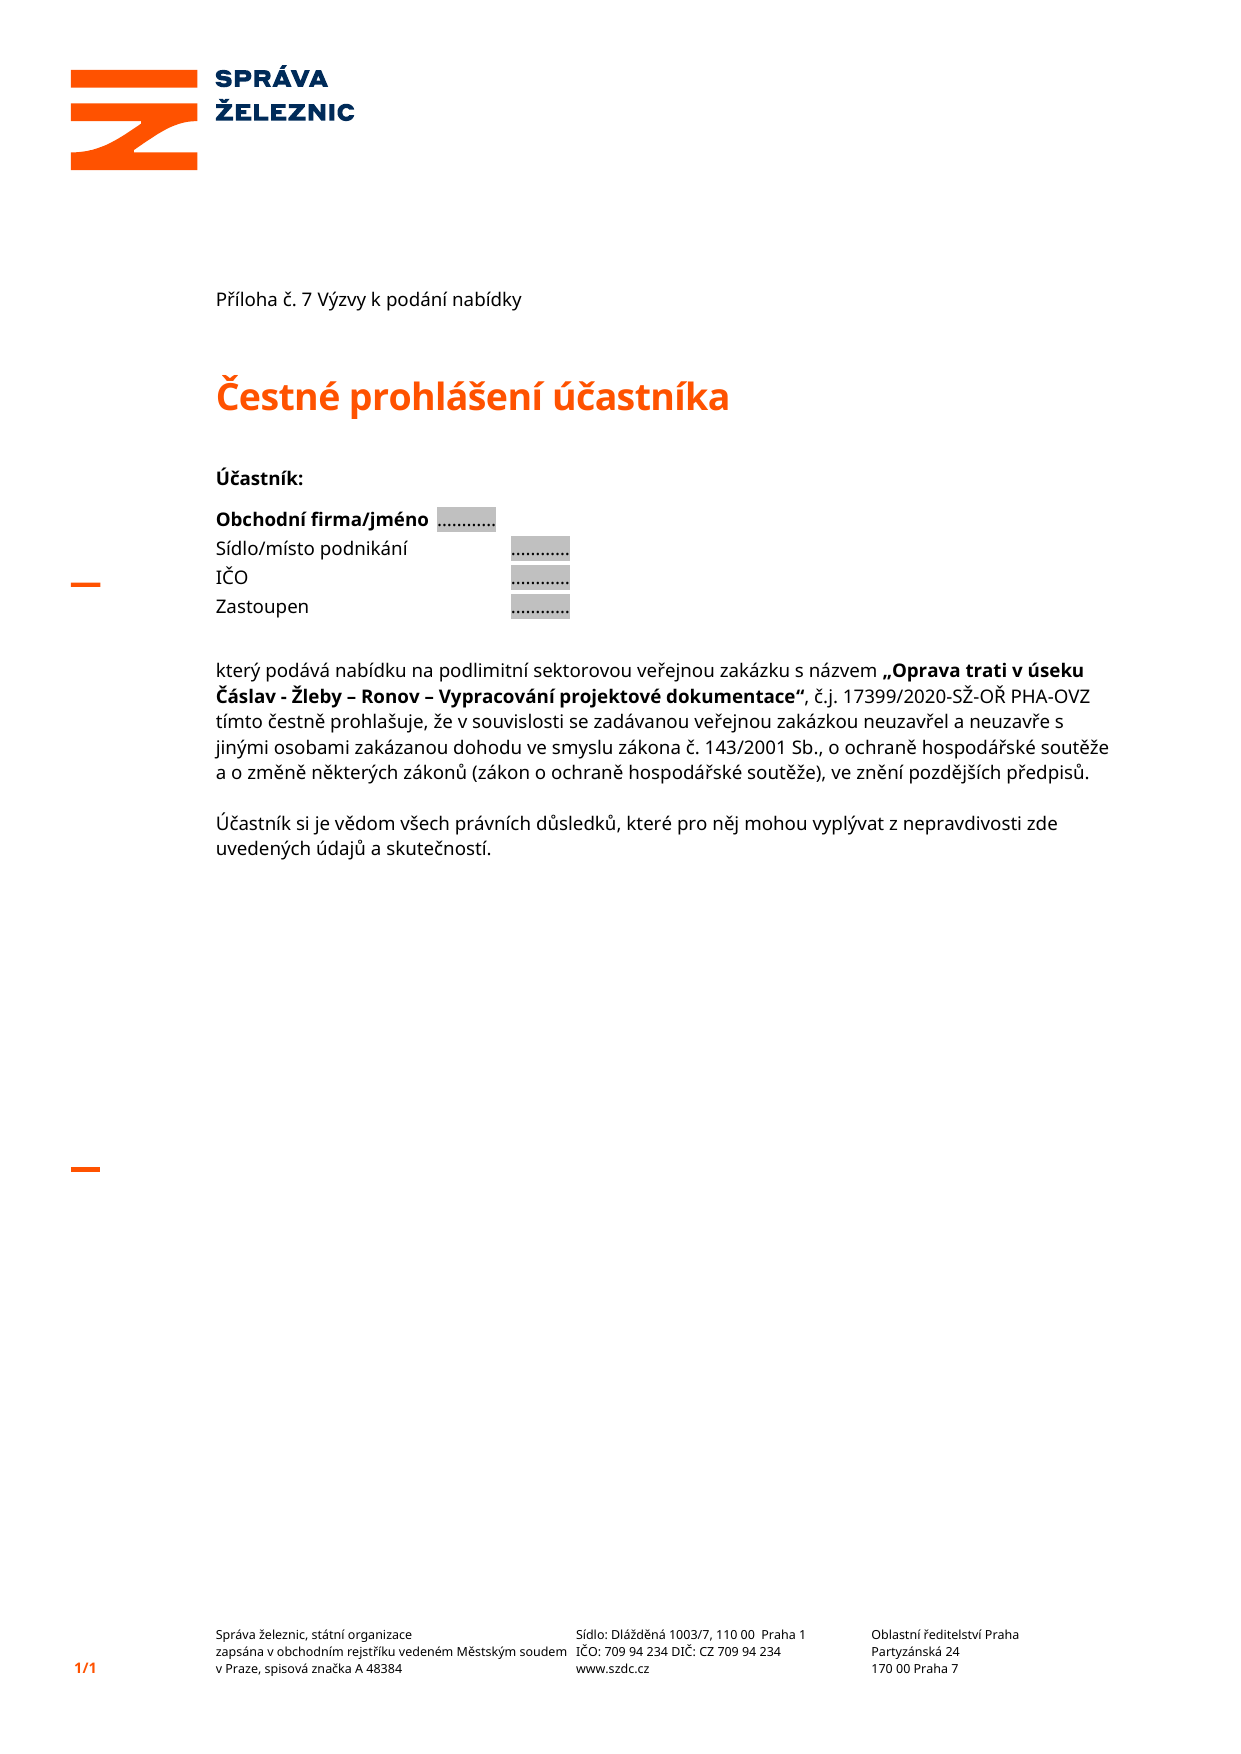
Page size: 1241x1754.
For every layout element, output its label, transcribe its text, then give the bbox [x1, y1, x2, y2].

text IČO ………… [216, 562, 1122, 591]
text Sídlo/místo podnikání ………… [216, 533, 1122, 562]
text Účastník: [216, 460, 1122, 491]
text Příloha č. 7 Výzvy k podání nabídky [216, 286, 1122, 311]
text který podává nabídku na podlimitní sektorovou veřejnou zakázku s názvem „Oprava trati v úseku Čáslav - Žleby – Ronov – Vypracování projektové dokumentace“, č.j. 17399/2020-SŽ-OŘ PHA-OVZ tímto čestně prohlašuje, že v souvislosti se zadávanou veřejnou zakázkou neuzavřel a neuzavře s jinými osobami zakázanou dohodu ve smyslu zákona č. 143/2001 Sb., o ochraně hospodářské soutěže a o změně některých zákonů (zákon o ochraně hospodářské soutěže), ve znění pozdějších předpisů. [216, 657, 1122, 785]
text Obchodní firma/jméno ………… [216, 504, 1122, 533]
text Účastník si je vědom všech právních důsledků, které pro něj mohou vyplývat z nepravdivosti zde uvedených údajů a skutečností. [216, 810, 1122, 861]
subtitle Čestné prohlášení účastníka [216, 370, 1122, 421]
text Zastoupen ………… [216, 591, 1122, 619]
